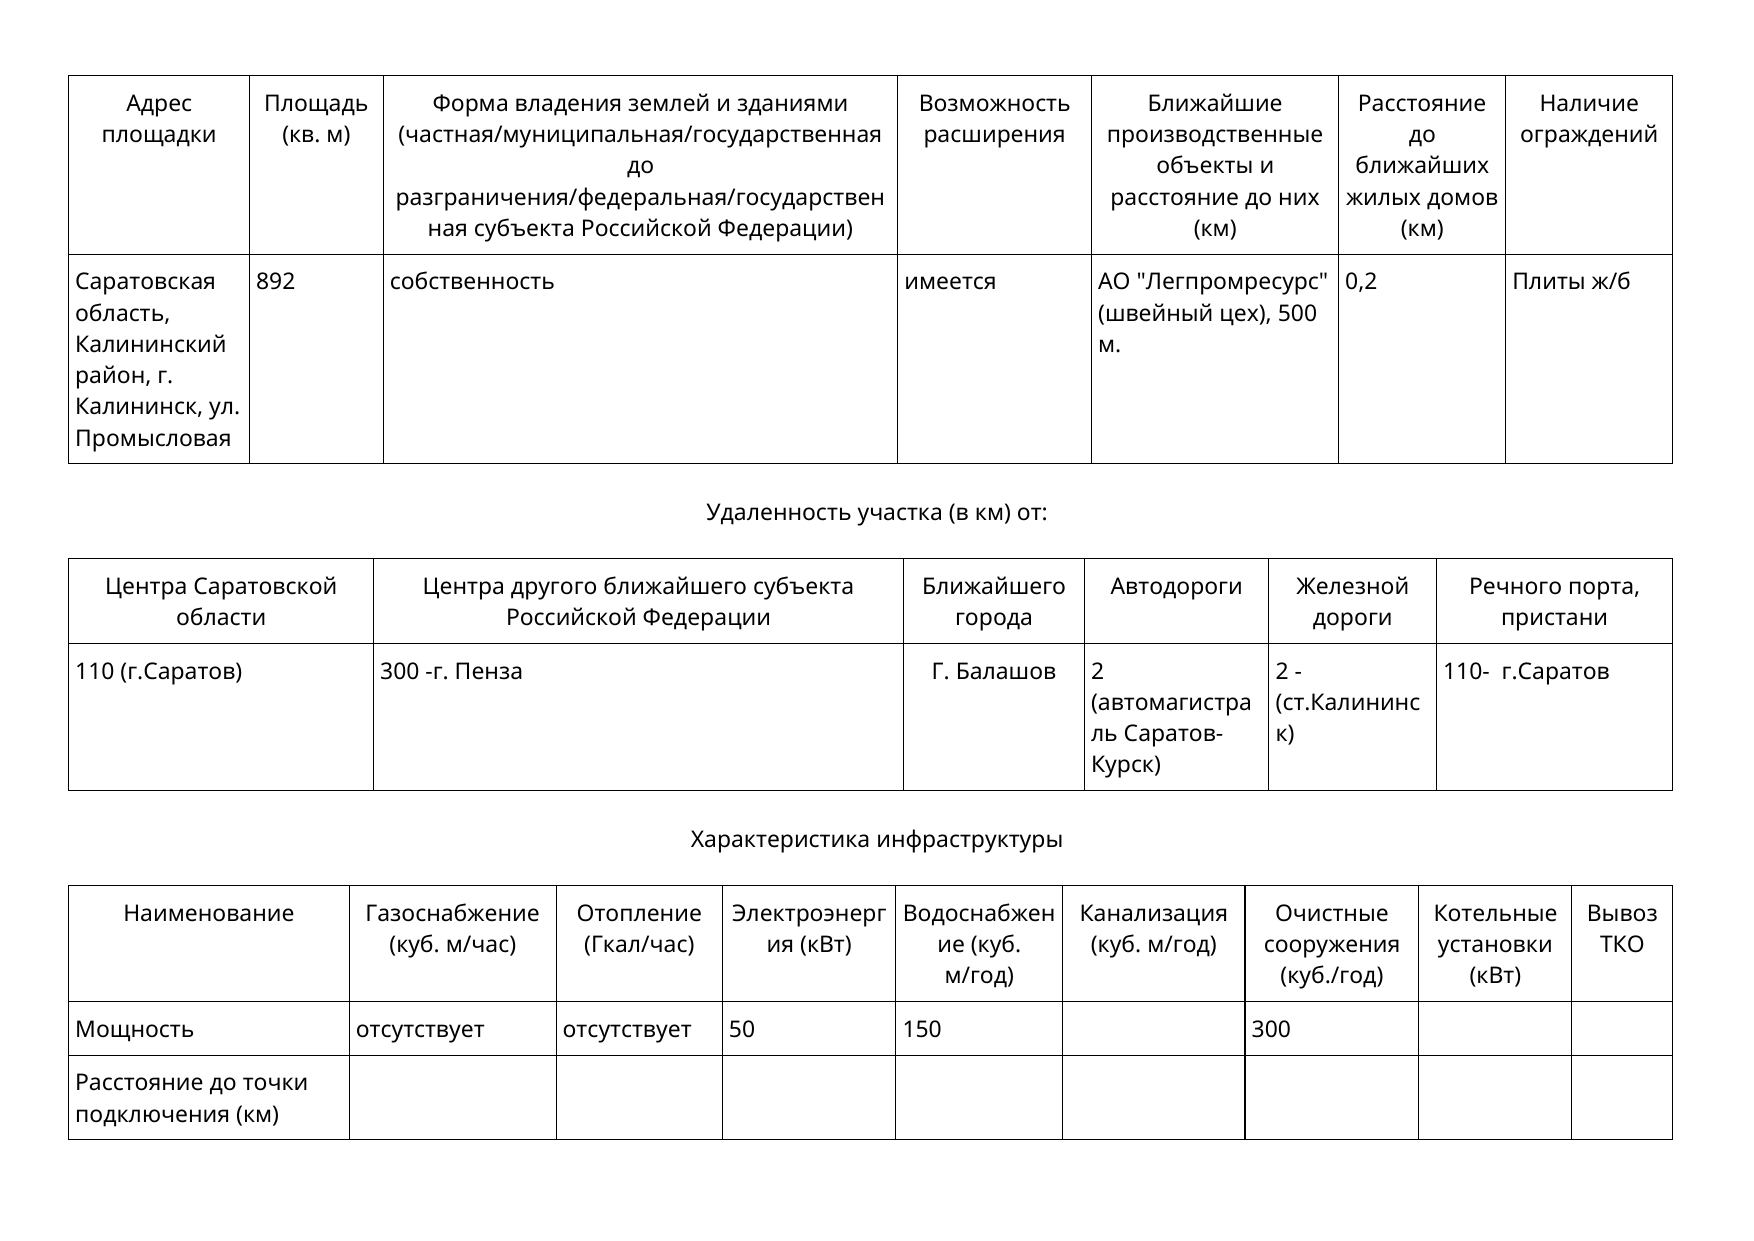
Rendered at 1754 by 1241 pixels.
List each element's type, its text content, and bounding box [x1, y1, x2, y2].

table_header Расстояние до ближайших жилых домов (км) [1339, 76, 1505, 253]
table_header Водоснабжение (куб. м/год) [896, 886, 1062, 1001]
table_cell 300 [1246, 1002, 1418, 1054]
table_cell [1572, 1002, 1672, 1054]
table_cell 150 [896, 1002, 1062, 1054]
table_cell 2 (автомагистраль Саратов-Курск) [1085, 644, 1268, 790]
table_header Адрес площадки [69, 76, 249, 253]
table_cell Мощность [69, 1002, 349, 1054]
table_header Автодороги [1085, 559, 1268, 643]
table_cell 110- г.Саратов [1437, 644, 1672, 790]
table_cell [1246, 1056, 1418, 1139]
table_header Очистные сооружения (куб./год) [1246, 886, 1418, 1001]
table_cell отсутствует [557, 1002, 722, 1054]
table_cell [1419, 1056, 1571, 1139]
table_cell [1063, 1002, 1244, 1054]
table_header Форма владения землей и зданиями (частная/муниципальная/государственная до разграничения/федеральная/государственная субъекта Российской Федерации) [384, 76, 897, 253]
table_cell Саратовская область, Калининский район, г. Калининск, ул. Промысловая [69, 255, 249, 463]
table_cell [896, 1056, 1062, 1139]
table_cell Г. Балашов [904, 644, 1084, 790]
table_cell собственность [384, 255, 897, 463]
table_cell [557, 1056, 722, 1139]
table_cell 110 (г.Саратов) [69, 644, 373, 790]
text Характеристика инфраструктуры [75, 822, 1679, 854]
table_header Наличие ограждений [1506, 76, 1672, 253]
table_header Котельные установки (кВт) [1419, 886, 1571, 1001]
table_header Площадь (кв. м) [250, 76, 383, 253]
table_cell имеется [898, 255, 1091, 463]
table_cell 300 -г. Пенза [374, 644, 903, 790]
table_header Отопление (Гкал/час) [557, 886, 722, 1001]
table_header Наименование [69, 886, 349, 1001]
table_header Ближайшие производственные объекты и расстояние до них (км) [1092, 76, 1338, 253]
table_header Центра другого ближайшего субъекта Российской Федерации [374, 559, 903, 643]
table_cell [350, 1056, 556, 1139]
table_cell [1572, 1056, 1672, 1139]
table_cell [1063, 1056, 1244, 1139]
table_header Электроэнергия (кВт) [723, 886, 895, 1001]
table_cell АО "Легпромресурс" (швейный цех), 500 м. [1092, 255, 1338, 463]
table_header Вывоз ТКО [1572, 886, 1672, 1001]
table_cell Расстояние до точки подключения (км) [69, 1056, 349, 1139]
table_header Речного порта, пристани [1437, 559, 1672, 643]
table_header Возможность расширения [898, 76, 1091, 253]
table_header Газоснабжение (куб. м/час) [350, 886, 556, 1001]
table_cell [1419, 1002, 1571, 1054]
table_header Ближайшего города [904, 559, 1084, 643]
table_header Железной дороги [1269, 559, 1436, 643]
table_cell Плиты ж/б [1506, 255, 1672, 463]
table_cell 892 [250, 255, 383, 463]
text Удаленность участка (в км) от: [75, 496, 1679, 527]
table_cell 0,2 [1339, 255, 1505, 463]
table_header Центра Саратовской области [69, 559, 373, 643]
table_cell [723, 1056, 895, 1139]
table_cell 2 -(ст.Калининск) [1269, 644, 1436, 790]
table_header Канализация (куб. м/год) [1063, 886, 1244, 1001]
table_cell 50 [723, 1002, 895, 1054]
table_cell отсутствует [350, 1002, 556, 1054]
